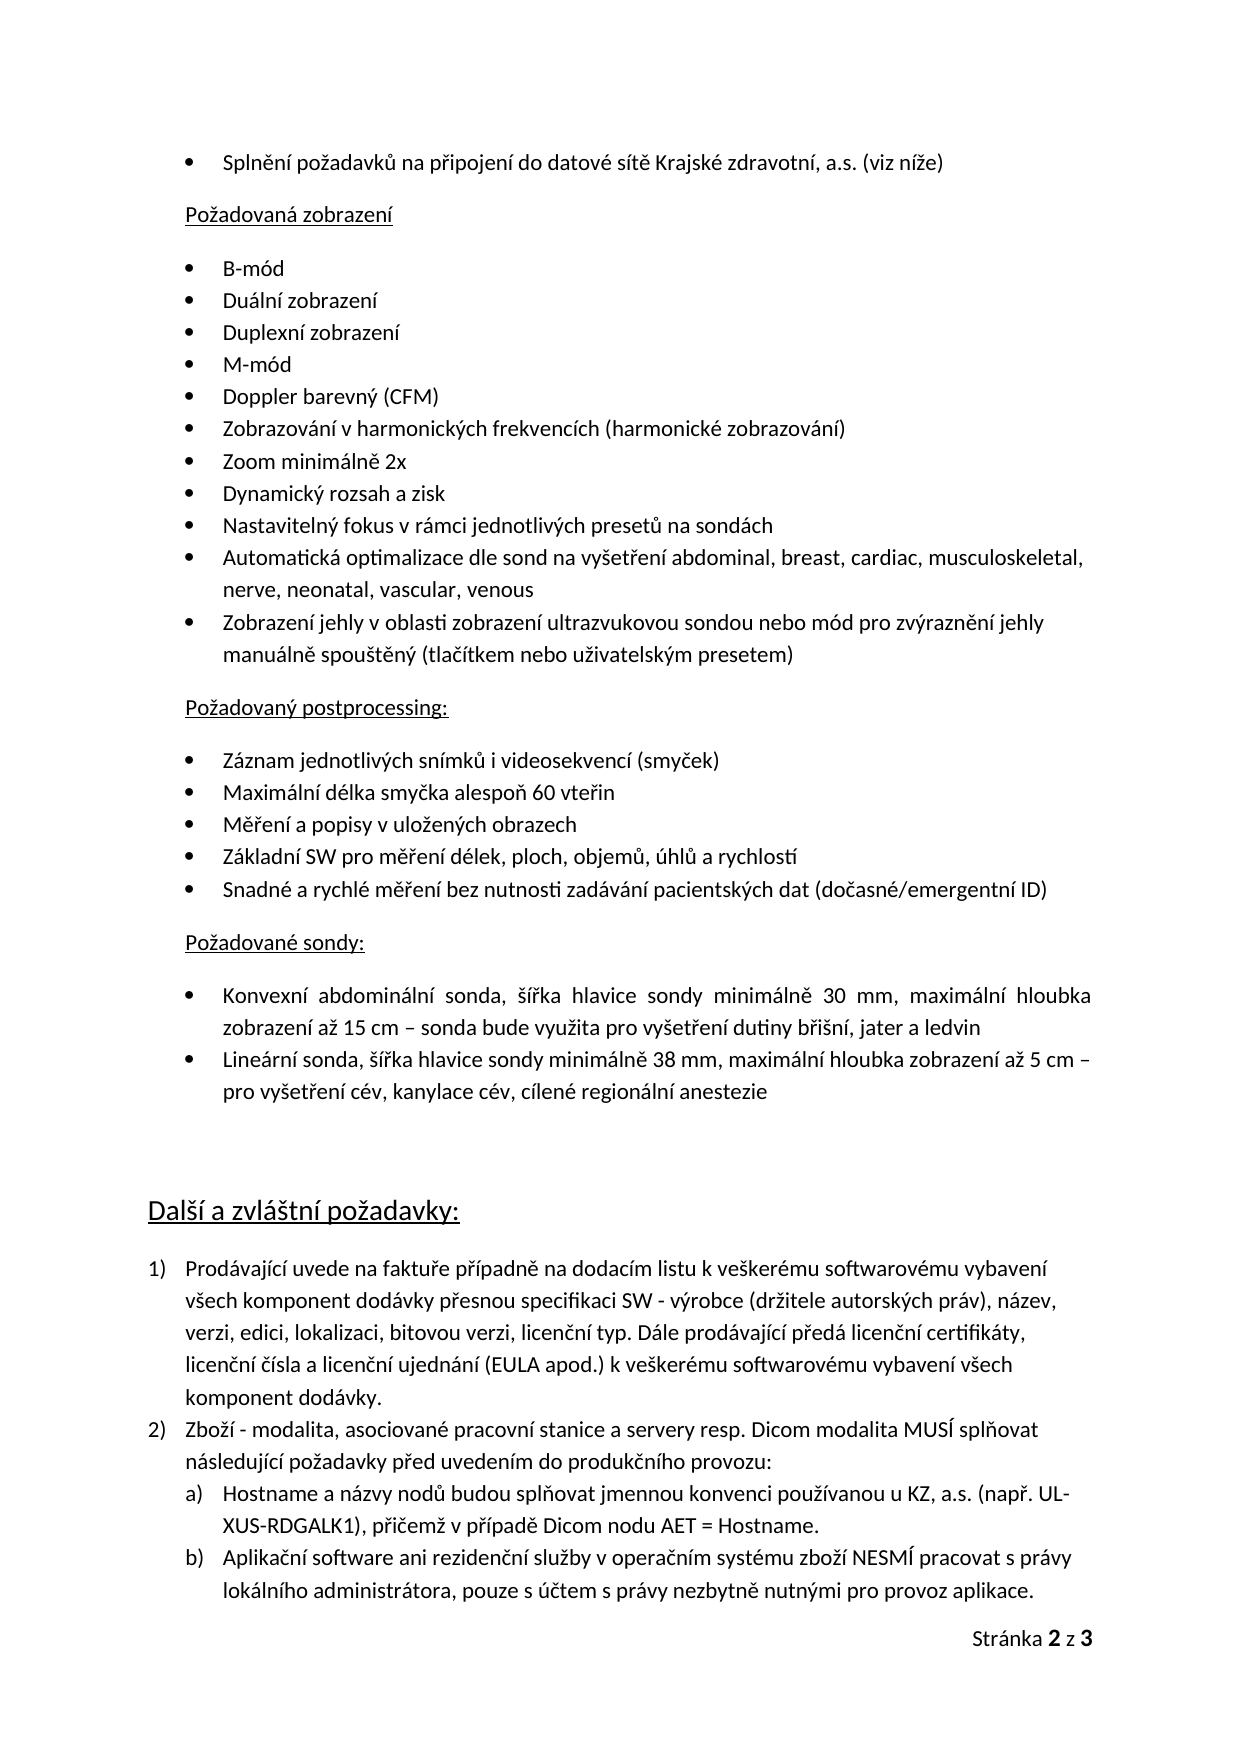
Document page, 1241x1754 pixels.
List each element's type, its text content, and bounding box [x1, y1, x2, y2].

list Prodávající uvede na faktuře případně na dodacím listu k veškerému softwarovému vybavení všech komponent dodávky přesnou specifikaci SW - výrobce (držitele autorských práv), název, verzi, edici, lokalizaci, bitovou verzi, licenční typ. Dále prodávající předá licenční certifikáty, licenční čísla a licenční ujednání (EULA apod.) k veškerému softwarovému vybavení všech komponent dodávky. [148, 1254, 1093, 1411]
text Další a zvláštní požadavky: [148, 1192, 1093, 1228]
list Zobrazení jehly v oblasti zobrazení ultrazvukovou sondou nebo mód pro zvýraznění jehly manuálně spouštěný (tlačítkem nebo uživatelským presetem) [185, 608, 1093, 668]
list Lineární sonda, šířka hlavice sondy minimálně 38 mm, maximální hloubka zobrazení až 5 cm – pro vyšetření cév, kanylace cév, cílené regionální anestezie [185, 1045, 1093, 1105]
list Zobrazování v harmonických frekvencích (harmonické zobrazování) [185, 414, 1093, 443]
text Požadované sondy: [185, 928, 1093, 956]
list Aplikační software ani rezidenční služby v operačním systému zboží NESMÍ pracovat s právy lokálního administrátora, pouze s účtem s právy nezbytně nutnými pro provoz aplikace. [185, 1543, 1093, 1604]
text Požadovaná zobrazení [185, 201, 1093, 229]
list Duální zobrazení [185, 286, 1093, 314]
list Nastavitelný fokus v rámci jednotlivých presetů na sondách [185, 511, 1093, 539]
text Požadovaný postprocessing: [185, 693, 1093, 721]
list Automatická optimalizace dle sond na vyšetření abdominal, breast, cardiac, musculoskeletal, nerve, neonatal, vascular, venous [185, 543, 1093, 603]
list Dynamický rozsah a zisk [185, 479, 1093, 507]
list Hostname a názvy nodů budou splňovat jmennou konvenci používanou u KZ, a.s. (např. UL-XUS-RDGALK1), přičemž v případě Dicom nodu AET = Hostname. [185, 1479, 1093, 1539]
list Maximální délka smyčka alespoň 60 vteřin [185, 778, 1093, 806]
list Záznam jednotlivých snímků i videosekvencí (smyček) [185, 746, 1093, 774]
list Splnění požadavků na připojení do datové sítě Krajské zdravotní, a.s. (viz níže) [185, 148, 1093, 176]
list Konvexní abdominální sonda, šířka hlavice sondy minimálně 30 mm, maximální hloubka zobrazení až 15 cm – sonda bude využita pro vyšetření dutiny břišní, jater a ledvin [185, 981, 1093, 1041]
list Doppler barevný (CFM) [185, 382, 1093, 410]
list Základní SW pro měření délek, ploch, objemů, úhlů a rychlostí [185, 842, 1093, 871]
list Měření a popisy v uložených obrazech [185, 810, 1093, 838]
list Zboží - modalita, asociované pracovní stanice a servery resp. Dicom modalita MUSÍ splňovat následující požadavky před uvedením do produkčního provozu: [148, 1415, 1093, 1475]
list B-mód [185, 254, 1093, 282]
list M-mód [185, 350, 1093, 378]
list Zoom minimálně 2x [185, 447, 1093, 475]
list Duplexní zobrazení [185, 318, 1093, 346]
list Snadné a rychlé měření bez nutnosti zadávání pacientských dat (dočasné/emergentní ID) [185, 875, 1093, 903]
